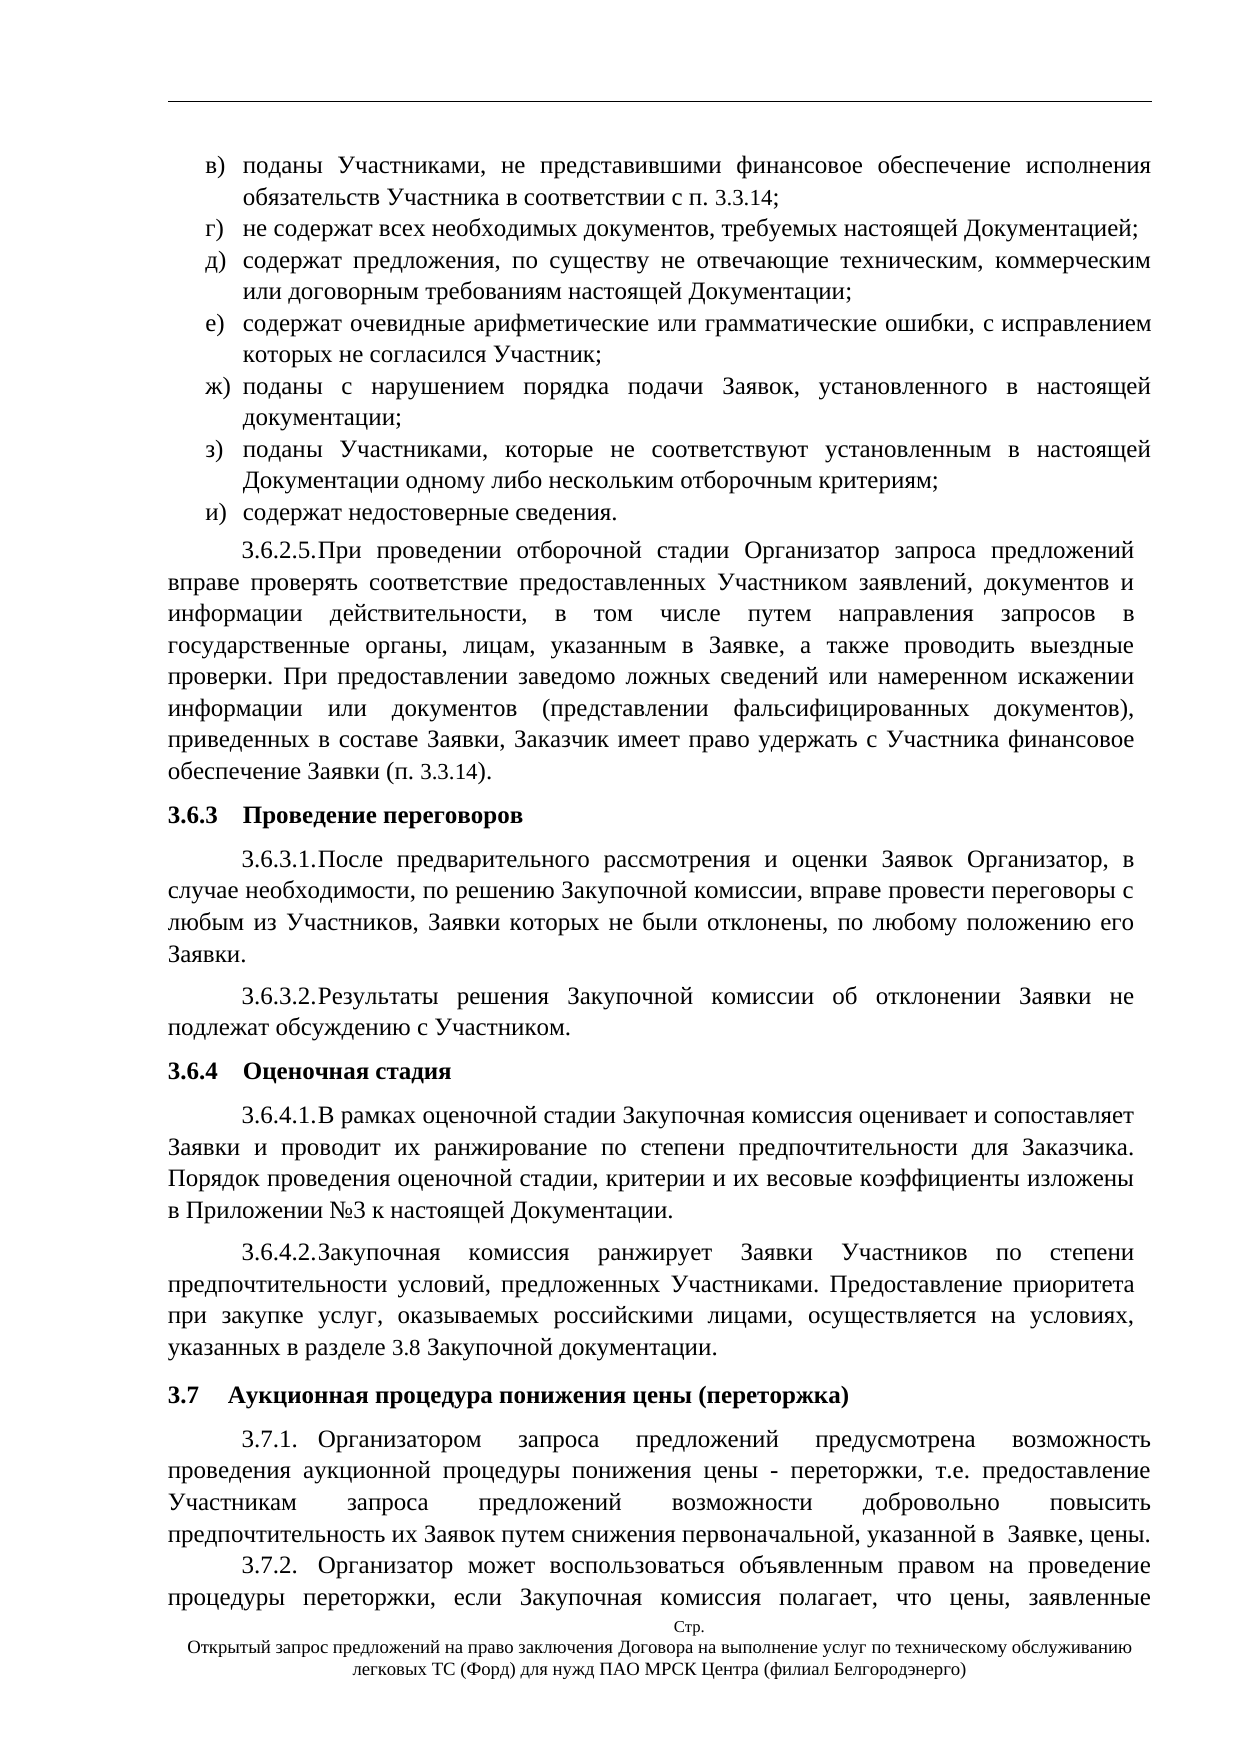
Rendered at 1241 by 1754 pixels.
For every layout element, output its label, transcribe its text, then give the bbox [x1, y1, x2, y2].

list поданы Участниками, которые не соответствуют установленным в настоящей Документации одному либо нескольким отборочным критериям; [205, 434, 1152, 494]
subtitle Аукционная процедура понижения цены (переторжка) [168, 1380, 1152, 1409]
list Закупочная комиссия ранжирует Заявки Участников по степени предпочтительности условий, предложенных Участниками. Предоставление приоритета при закупке услуг, оказываемых российскими лицами, осуществляется на условиях, указанных в разделе 3.8 Закупочной документации. [168, 1237, 1135, 1361]
list содержат недостоверные сведения. [205, 497, 1152, 526]
list поданы с нарушением порядка подачи Заявок, установленного в настоящей документации; [205, 371, 1152, 431]
list Организатором запроса предложений предусмотрена возможность проведения аукционной процедуры понижения цены - переторжки, т.е. предоставление Участникам запроса предложений возможности добровольно повысить предпочтительность их Заявок путем снижения первоначальной, указанной в Заявке, цены. [168, 1424, 1152, 1547]
list не содержат всех необходимых документов, требуемых настоящей Документацией; [205, 213, 1152, 242]
list После предварительного рассмотрения и оценки Заявок Организатор, в случае необходимости, по решению Закупочной комиссии, вправе провести переговоры с любым из Участников, Заявки которых не были отклонены, по любому положению его Заявки. [168, 844, 1135, 967]
subtitle Оценочная стадия [168, 1056, 1152, 1085]
list содержат очевидные арифметические или грамматические ошибки, с исправлением которых не согласился Участник; [205, 308, 1152, 368]
list В рамках оценочной стадии Закупочная комиссия оценивает и сопоставляет Заявки и проводит их ранжирование по степени предпочтительности для Заказчика. Порядок проведения оценочной стадии, критерии и их весовые коэффициенты изложены в Приложении №3 к настоящей Документации. [168, 1100, 1135, 1224]
list содержат предложения, по существу не отвечающие техническим, коммерческим или договорным требованиям настоящей Документации; [205, 245, 1152, 305]
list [168, 1550, 1152, 1611]
subtitle Проведение переговоров [168, 800, 1152, 829]
list поданы Участниками, не представившими финансовое обеспечение исполнения обязательств Участника в соответствии с п. 3.3.14; [205, 150, 1152, 210]
list Результаты решения Закупочной комиссии об отклонении Заявки не подлежат обсуждению с Участником. [168, 981, 1135, 1041]
list При проведении отборочной стадии Организатор запроса предложений вправе проверять соответствие предоставленных Участником заявлений, документов и информации действительности, в том числе путем направления запросов в государственные органы, лицам, указанным в Заявке, а также проводить выездные проверки. При предоставлении заведомо ложных сведений или намеренном искажении информации или документов (представлении фальсифицированных документов), приведенных в составе Заявки, Заказчик имеет право удержать с Участника финансовое обеспечение Заявки (п. 3.3.14). [168, 535, 1135, 785]
